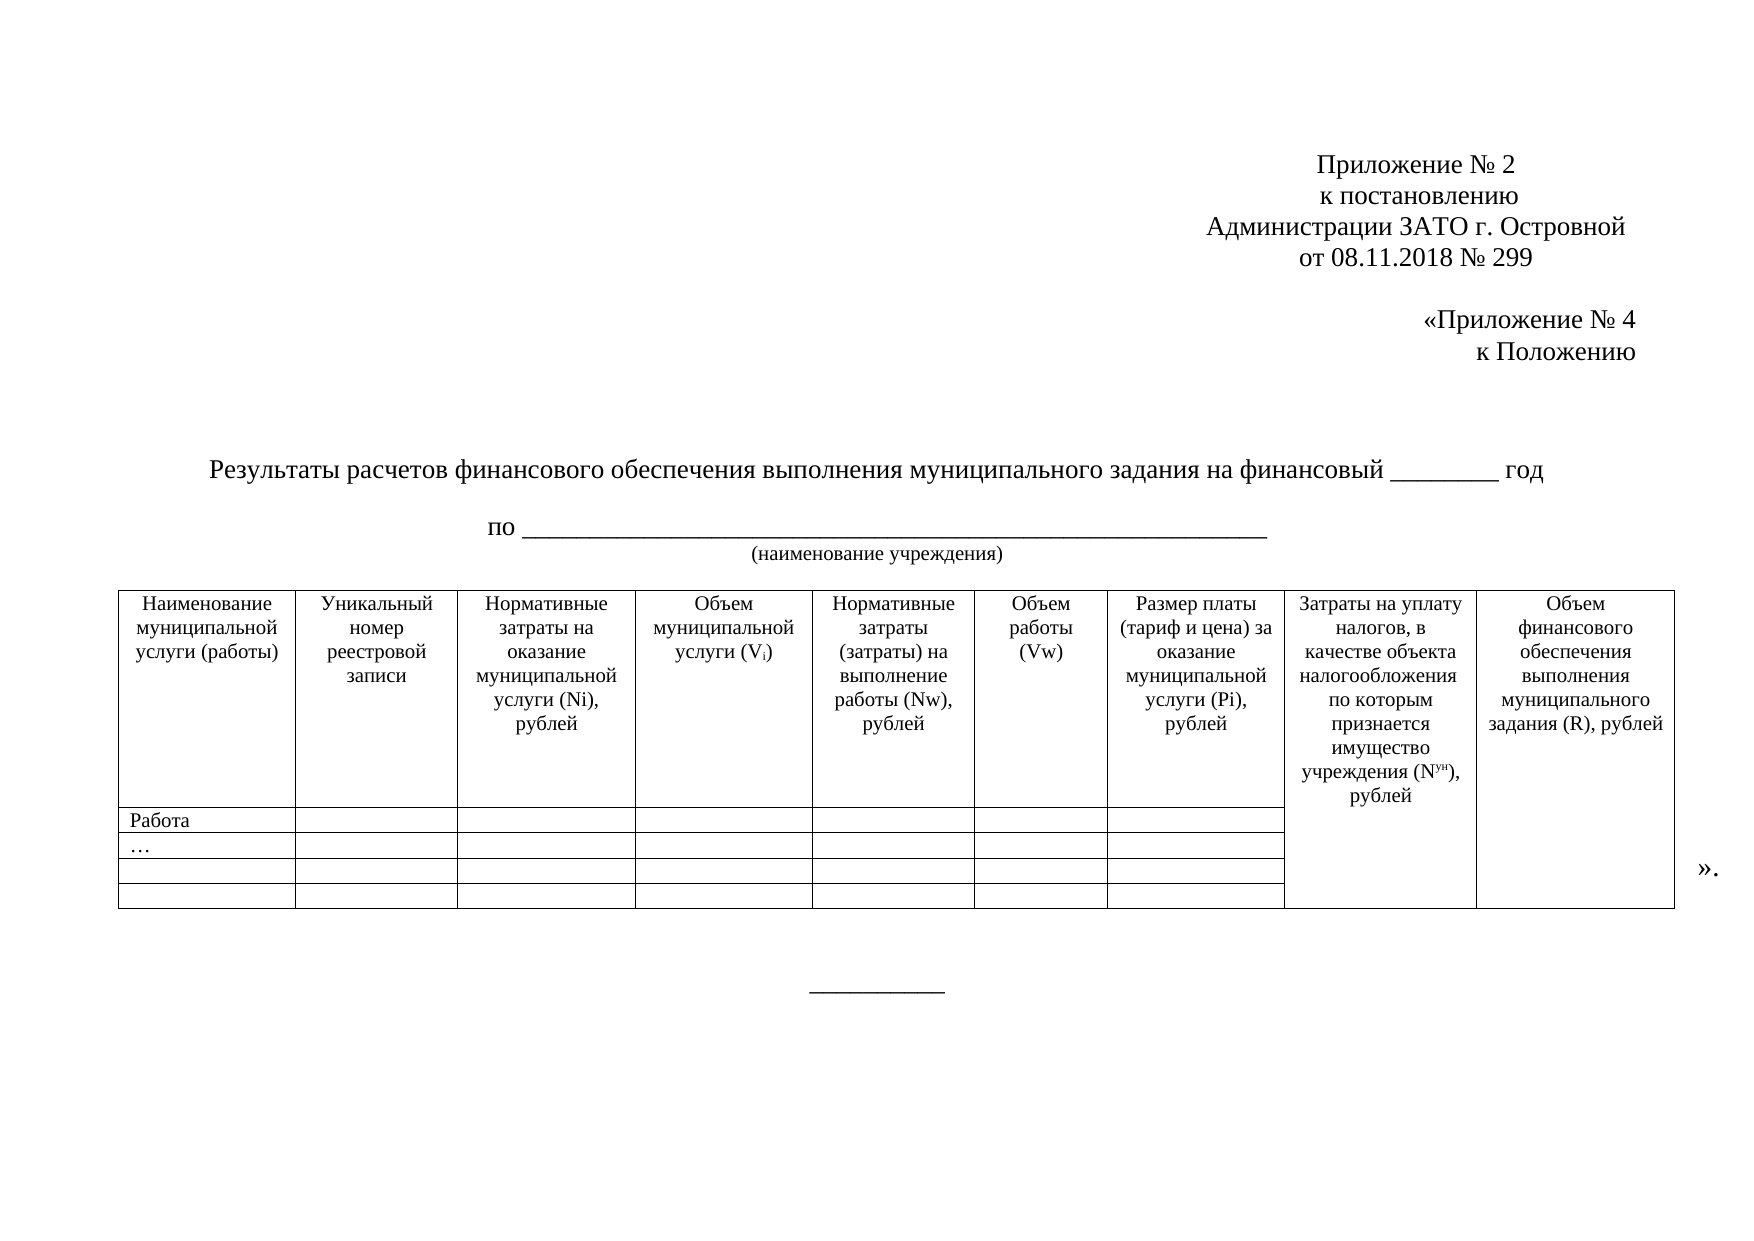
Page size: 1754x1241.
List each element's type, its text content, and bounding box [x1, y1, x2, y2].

table_cell [119, 884, 295, 908]
table_cell [296, 884, 457, 908]
text Администрации ЗАТО г. Островной [1196, 210, 1636, 241]
text «Приложение № 4 [118, 303, 1636, 334]
text (наименование учреждения) [118, 541, 1636, 565]
table_header Затраты на уплату налогов, в качестве объекта налогообложения по которым признается имущество учреждения (Nун), рублей [1285, 591, 1476, 807]
table_header Уникальный номер реестровой записи [296, 591, 457, 807]
table_cell [813, 833, 974, 857]
table_cell [1477, 807, 1674, 908]
table_header Нормативные затраты на оказание муниципальной услуги (Ni), рублей [458, 591, 635, 807]
table_header Наименование муниципальной услуги (работы) [119, 591, 295, 807]
text от 08.11.2018 № 299 [1196, 241, 1636, 272]
table_header Объем финансового обеспечения выполнения муниципального задания (R), рублей [1477, 591, 1674, 807]
table_cell [1108, 859, 1284, 882]
table_cell [458, 808, 635, 832]
table_cell [1108, 833, 1284, 857]
table_cell Работа [119, 808, 295, 832]
table_cell [458, 884, 635, 908]
table_cell [636, 833, 812, 857]
table_cell ». [1675, 807, 1731, 908]
text __________ [118, 965, 1636, 996]
text Результаты расчетов финансового обеспечения выполнения муниципального задания на финансовый ________ год [118, 453, 1636, 484]
table_cell [636, 859, 812, 882]
table_cell [458, 859, 635, 882]
table_cell [813, 884, 974, 908]
table_cell [296, 808, 457, 832]
table_header Нормативные затраты (затраты) на выполнение работы (Nw), рублей [813, 591, 974, 807]
text к Положению [118, 334, 1636, 366]
table_header Объем муниципальной услуги (Vi) [636, 591, 812, 807]
table_cell [1108, 808, 1284, 832]
table_cell [975, 884, 1107, 908]
table_cell [636, 884, 812, 908]
text к постановлению [1196, 179, 1636, 210]
table_cell [975, 833, 1107, 857]
table_cell [296, 833, 457, 857]
table_cell [813, 859, 974, 882]
table_cell [636, 808, 812, 832]
table_header Размер платы (тариф и цена) за оказание муниципальной услуги (Pi), рублей [1108, 591, 1284, 807]
table_header Объем работы (Vw) [975, 591, 1107, 807]
table_cell … [119, 833, 295, 857]
text Приложение № 2 [1196, 148, 1636, 179]
table_cell [975, 859, 1107, 882]
text по _______________________________________________________ [118, 510, 1636, 541]
table_cell [1285, 807, 1476, 908]
table_cell [119, 859, 295, 882]
table_cell [458, 833, 635, 857]
table_cell [1108, 884, 1284, 908]
table_cell [296, 859, 457, 882]
table_cell [975, 808, 1107, 832]
table_cell [813, 808, 974, 832]
